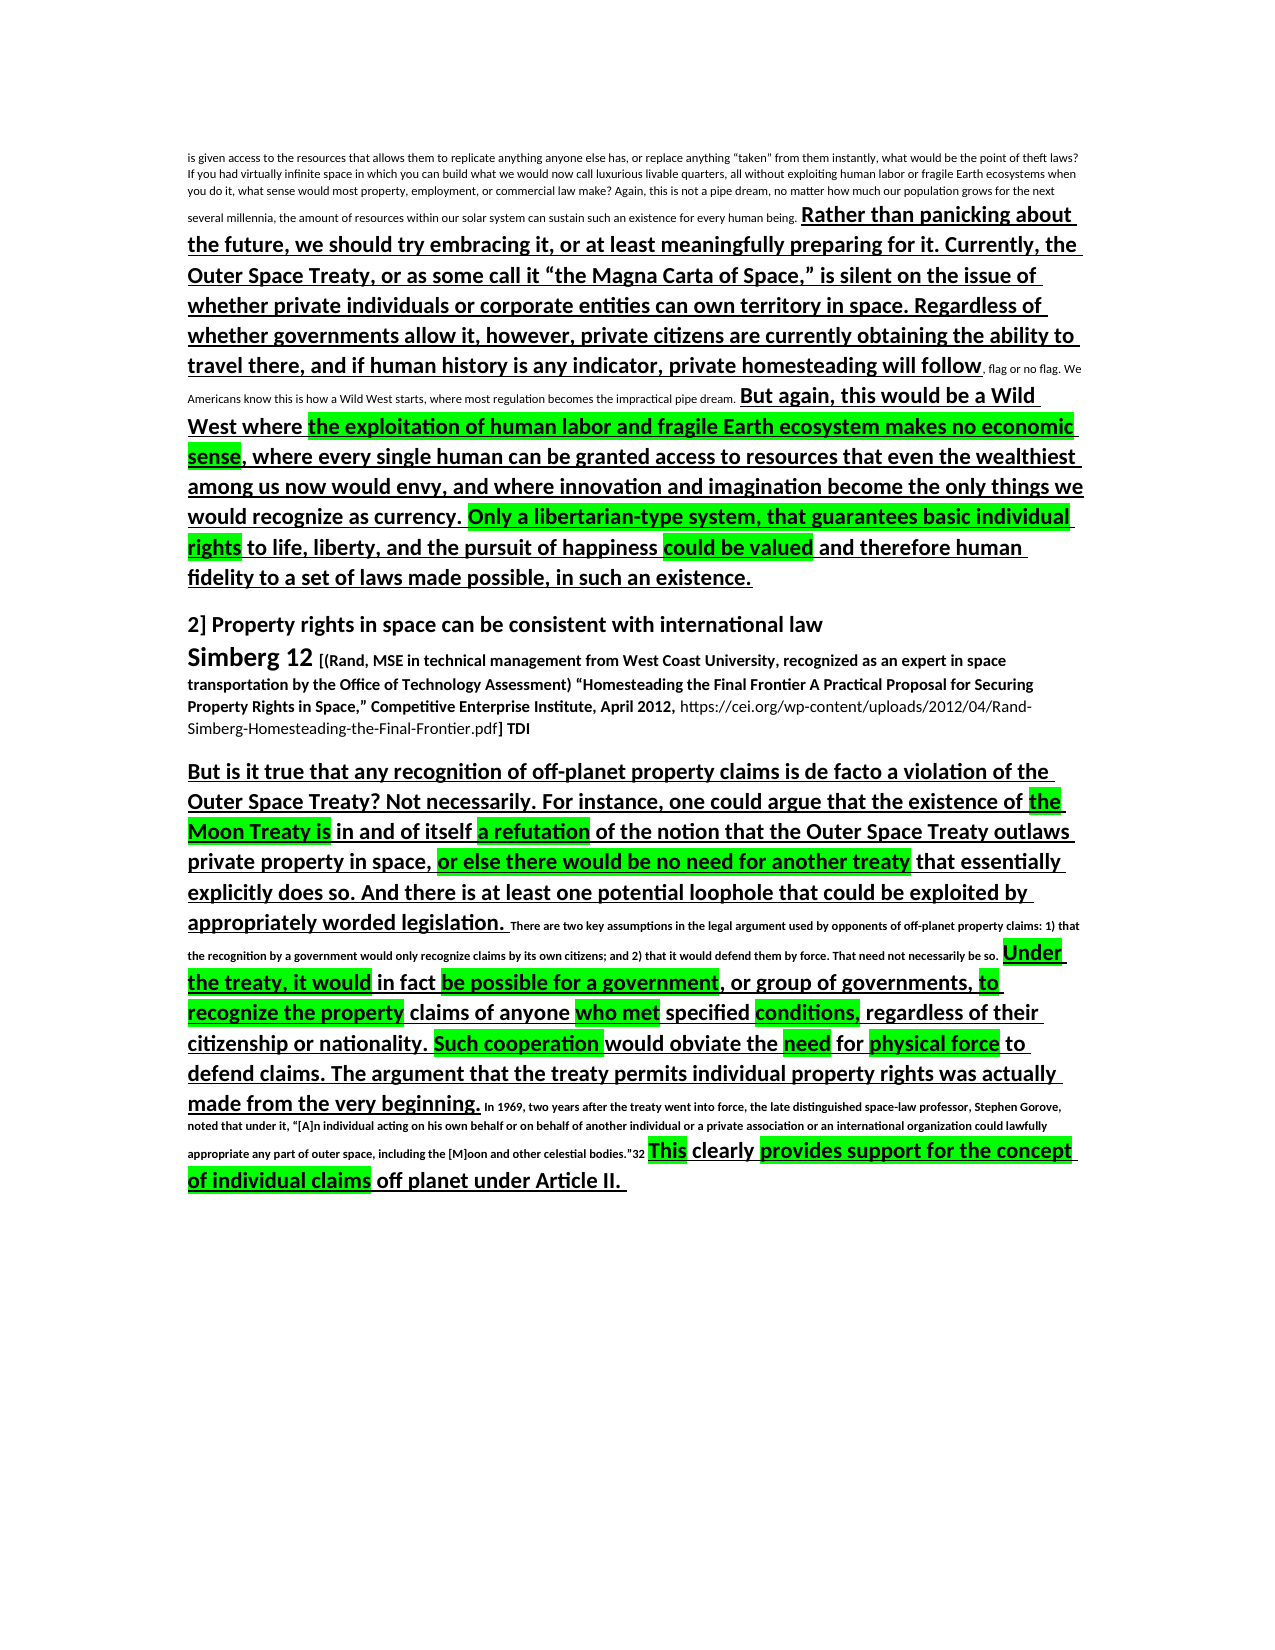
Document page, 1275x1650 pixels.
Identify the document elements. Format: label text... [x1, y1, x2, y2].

text Simberg 12 [(Rand, MSE in technical management from West Coast University, recognized as an expert in space transportation by the Office of Technology Assessment) “Homesteading the Final Frontier A Practical Proposal for Securing Property Rights in Space,” Competitive Enterprise Institute, April 2012, https://cei.org/wp-content/uploads/2012/04/Rand-Simberg-Homesteading-the-Final-Frontier.pdf] TDI [187, 640, 1087, 739]
text But is it true that any recognition of off-planet property claims is de facto a violation of the Outer Space Treaty? Not necessarily. For instance, one could argue that the existence of the Moon Treaty is in and of itself a refutation of the notion that the Outer Space Treaty outlaws private property in space, or else there would be no need for another treaty that essentially explicitly does so. And there is at least one potential loophole that could be exploited by appropriately worded legislation. There are two key assumptions in the legal argument used by opponents of off-planet property claims: 1) that the recognition by a government would only recognize claims by its own citizens; and 2) that it would defend them by force. That need not necessarily be so. Under the treaty, it would in fact be possible for a government, or group of governments, to recognize the property claims of anyone who met specified conditions, regardless of their citizenship or nationality. Such cooperation would obviate the need for physical force to defend claims. The argument that the treaty permits individual property rights was actually made from the very beginning. In 1969, two years after the treaty went into force, the late distinguished space-law professor, Stephen Gorove, noted that under it, “[A]n individual acting on his own behalf or on behalf of another individual or a private association or an international organization could lawfully appropriate any part of outer space, including the [M]oon and other celestial bodies.”32 This clearly provides support for the concept of individual claims off planet under Article II. [187, 757, 1087, 1194]
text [187, 150, 1087, 591]
subtitle 2] Property rights in space can be consistent with international law [187, 610, 1087, 638]
